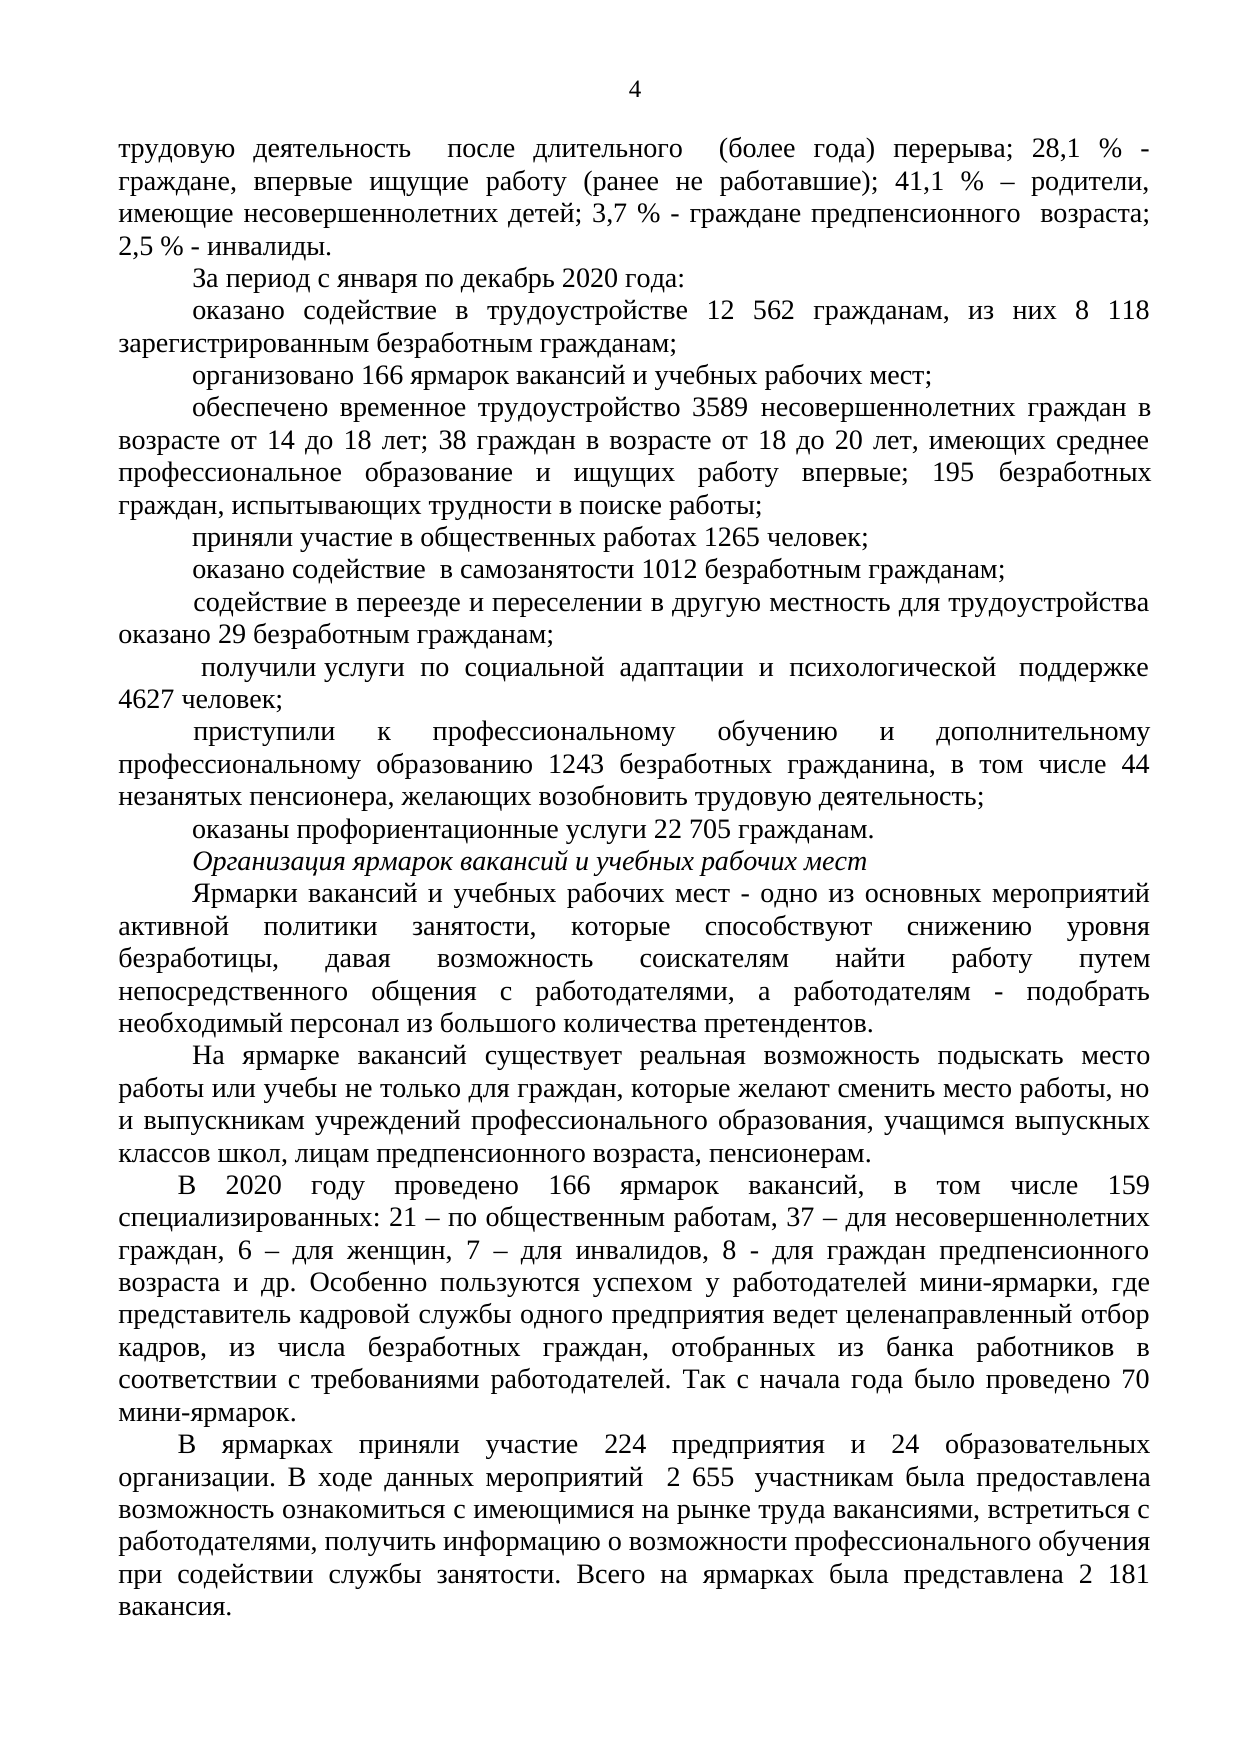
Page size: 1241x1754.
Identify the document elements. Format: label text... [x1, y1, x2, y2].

text обеспечено временное трудоустройство 3589 несовершеннолетних граждан в возрасте от 14 до 18 лет; 38 граждан в возрасте от 18 до 20 лет, имеющих среднее профессиональное образование и ищущих работу впервые; 195 безработных граждан, испытывающих трудности в поиске работы; [118, 391, 1152, 520]
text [118, 131, 1152, 261]
text Организация ярмарок вакансий и учебных рабочих мест [118, 844, 1152, 876]
text За период с января по декабрь 2020 года: [118, 261, 1152, 293]
text оказаны профориентационные услуги 22 705 гражданам. [118, 812, 1152, 844]
text оказано содействие в трудоустройстве 12 562 гражданам, из них 8 118 зарегистрированным безработным гражданам; [118, 293, 1152, 358]
text В ярмарках приняли участие 224 предприятия и 24 образовательных организации. В ходе данных мероприятий 2 655 участникам была предоставлена возможность ознакомиться с имеющимися на рынке труда вакансиями, встретиться с работодателями, получить информацию о возможности профессионального обучения при содействии службы занятости. Всего на ярмарках была представлена 2 181 вакансия. [118, 1427, 1152, 1622]
text На ярмарке вакансий существует реальная возможность подыскать место работы или учебы не только для граждан, которые желают сменить место работы, но и выпускникам учреждений профессионального образования, учащимся выпускных классов школ, лицам предпенсионного возраста, пенсионерам. [118, 1038, 1152, 1168]
text приняли участие в общественных работах 1265 человек; [118, 520, 1152, 552]
text Ярмарки вакансий и учебных рабочих мест - одно из основных мероприятий активной политики занятости, которые способствуют снижению уровня безработицы, давая возможность соискателям найти работу путем непосредственного общения с работодателями, а работодателям - подобрать необходимый персонал из большого количества претендентов. [118, 876, 1152, 1038]
text получили услуги по социальной адаптации и психологической поддержке 4627 человек; [118, 650, 1152, 714]
text В 2020 году проведено 166 ярмарок вакансий, в том числе 159 специализированных: 21 – по общественным работам, 37 – для несовершеннолетних граждан, 6 – для женщин, 7 – для инвалидов, 8 - для граждан предпенсионного возраста и др. Особенно пользуются успехом у работодателей мини-ярмарки, где представитель кадровой службы одного предприятия ведет целенаправленный отбор кадров, из числа безработных граждан, отобранных из банка работников в соответствии с требованиями работодателей. Так с начала года было проведено 70 мини-ярмарок. [118, 1168, 1152, 1427]
text содействие в переезде и переселении в другую местность для трудоустройства оказано 29 безработным гражданам; [118, 585, 1152, 650]
text оказано содействие в самозанятости 1012 безработным гражданам; [118, 552, 1152, 585]
text организовано 166 ярмарок вакансий и учебных рабочих мест; [118, 358, 1152, 391]
text приступили к профессиональному обучению и дополнительному профессиональному образованию 1243 безработных гражданина, в том числе 44 незанятых пенсионера, желающих возобновить трудовую деятельность; [118, 714, 1152, 812]
